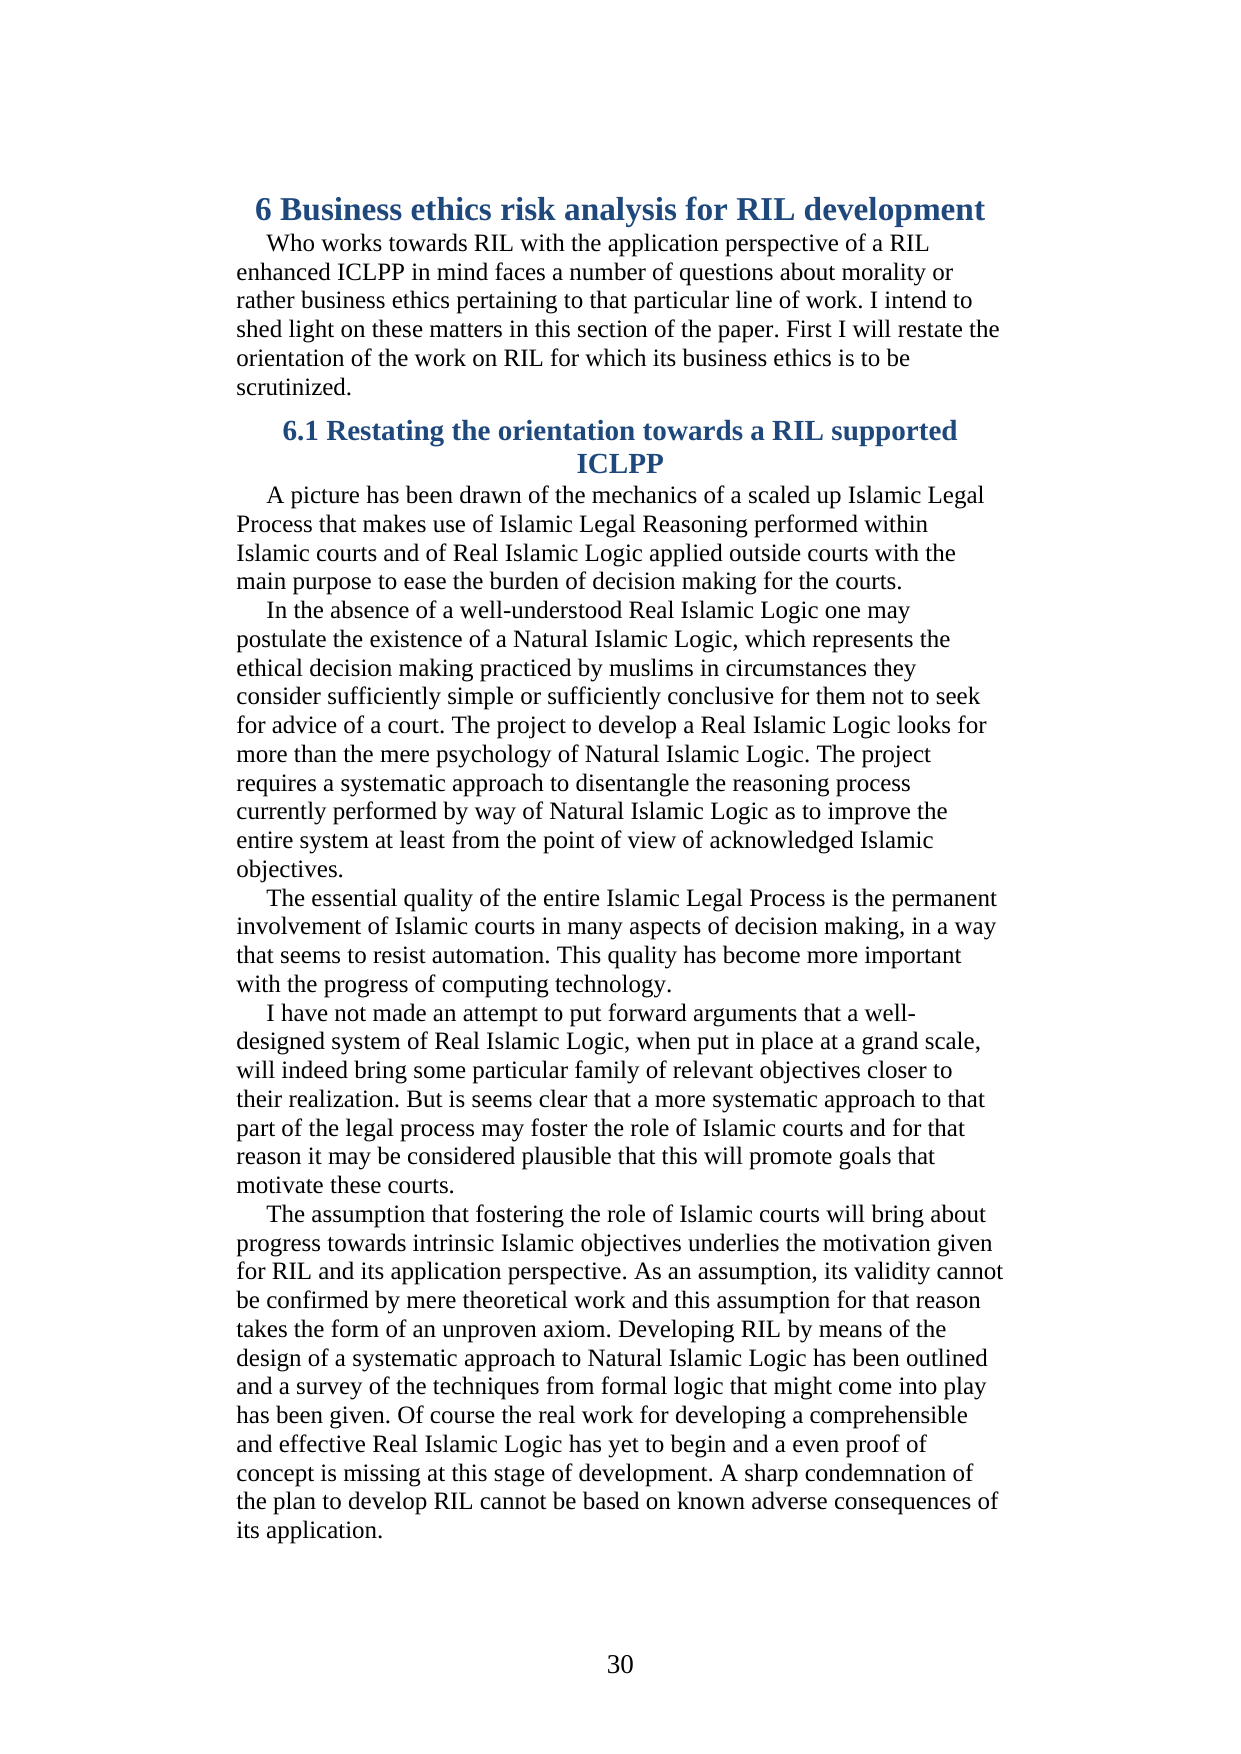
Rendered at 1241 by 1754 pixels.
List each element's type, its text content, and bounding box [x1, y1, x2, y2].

text The assumption that fostering the role of Islamic courts will bring about progress towards intrinsic Islamic objectives underlies the motivation given for RIL and its application perspective. As an assumption, its validity cannot be confirmed by mere theoretical work and this assumption for that reason takes the form of an unproven axiom. Developing RIL by means of the design of a systematic approach to Natural Islamic Logic has been outlined and a survey of the techniques from formal logic that might come into play has been given. Of course the real work for developing a comprehensible and effective Real Islamic Logic has yet to begin and a even proof of concept is missing at this stage of development. A sharp condemnation of the plan to develop RIL cannot be based on known adverse consequences of its application. [236, 1199, 1004, 1544]
text I have not made an attempt to put forward arguments that a well-designed system of Real Islamic Logic, when put in place at a grand scale, will indeed bring some particular family of relevant objectives closer to their realization. But is seems clear that a more systematic approach to that part of the legal process may foster the role of Islamic courts and for that reason it may be considered plausible that this will promote goals that motivate these courts. [236, 998, 1004, 1199]
text The essential quality of the entire Islamic Legal Process is the permanent involvement of Islamic courts in many aspects of decision making, in a way that seems to resist automation. This quality has become more important with the progress of computing technology. [236, 883, 1004, 998]
subtitle 6 Business ethics risk analysis for RIL development [236, 190, 1004, 228]
text A picture has been drawn of the mechanics of a scaled up Islamic Legal Process that makes use of Islamic Legal Reasoning performed within Islamic courts and of Real Islamic Logic applied outside courts with the main purpose to ease the burden of decision making for the courts. [236, 480, 1004, 595]
text Who works towards RIL with the application perspective of a RIL enhanced ICLPP in mind faces a number of questions about morality or rather business ethics pertaining to that particular line of work. I intend to shed light on these matters in this section of the paper. First I will restate the orientation of the work on RIL for which its business ethics is to be scrutinized. [236, 228, 1004, 401]
subtitle 6.1 Restating the orientation towards a RIL supported ICLPP [236, 413, 1004, 480]
text In the absence of a well-understood Real Islamic Logic one may postulate the existence of a Natural Islamic Logic, which represents the ethical decision making practiced by muslims in circumstances they consider sufficiently simple or sufficiently conclusive for them not to seek for advice of a court. The project to develop a Real Islamic Logic looks for more than the mere psychology of Natural Islamic Logic. The project requires a systematic approach to disentangle the reasoning process currently performed by way of Natural Islamic Logic as to improve the entire system at least from the point of view of acknowledged Islamic objectives. [236, 595, 1004, 883]
